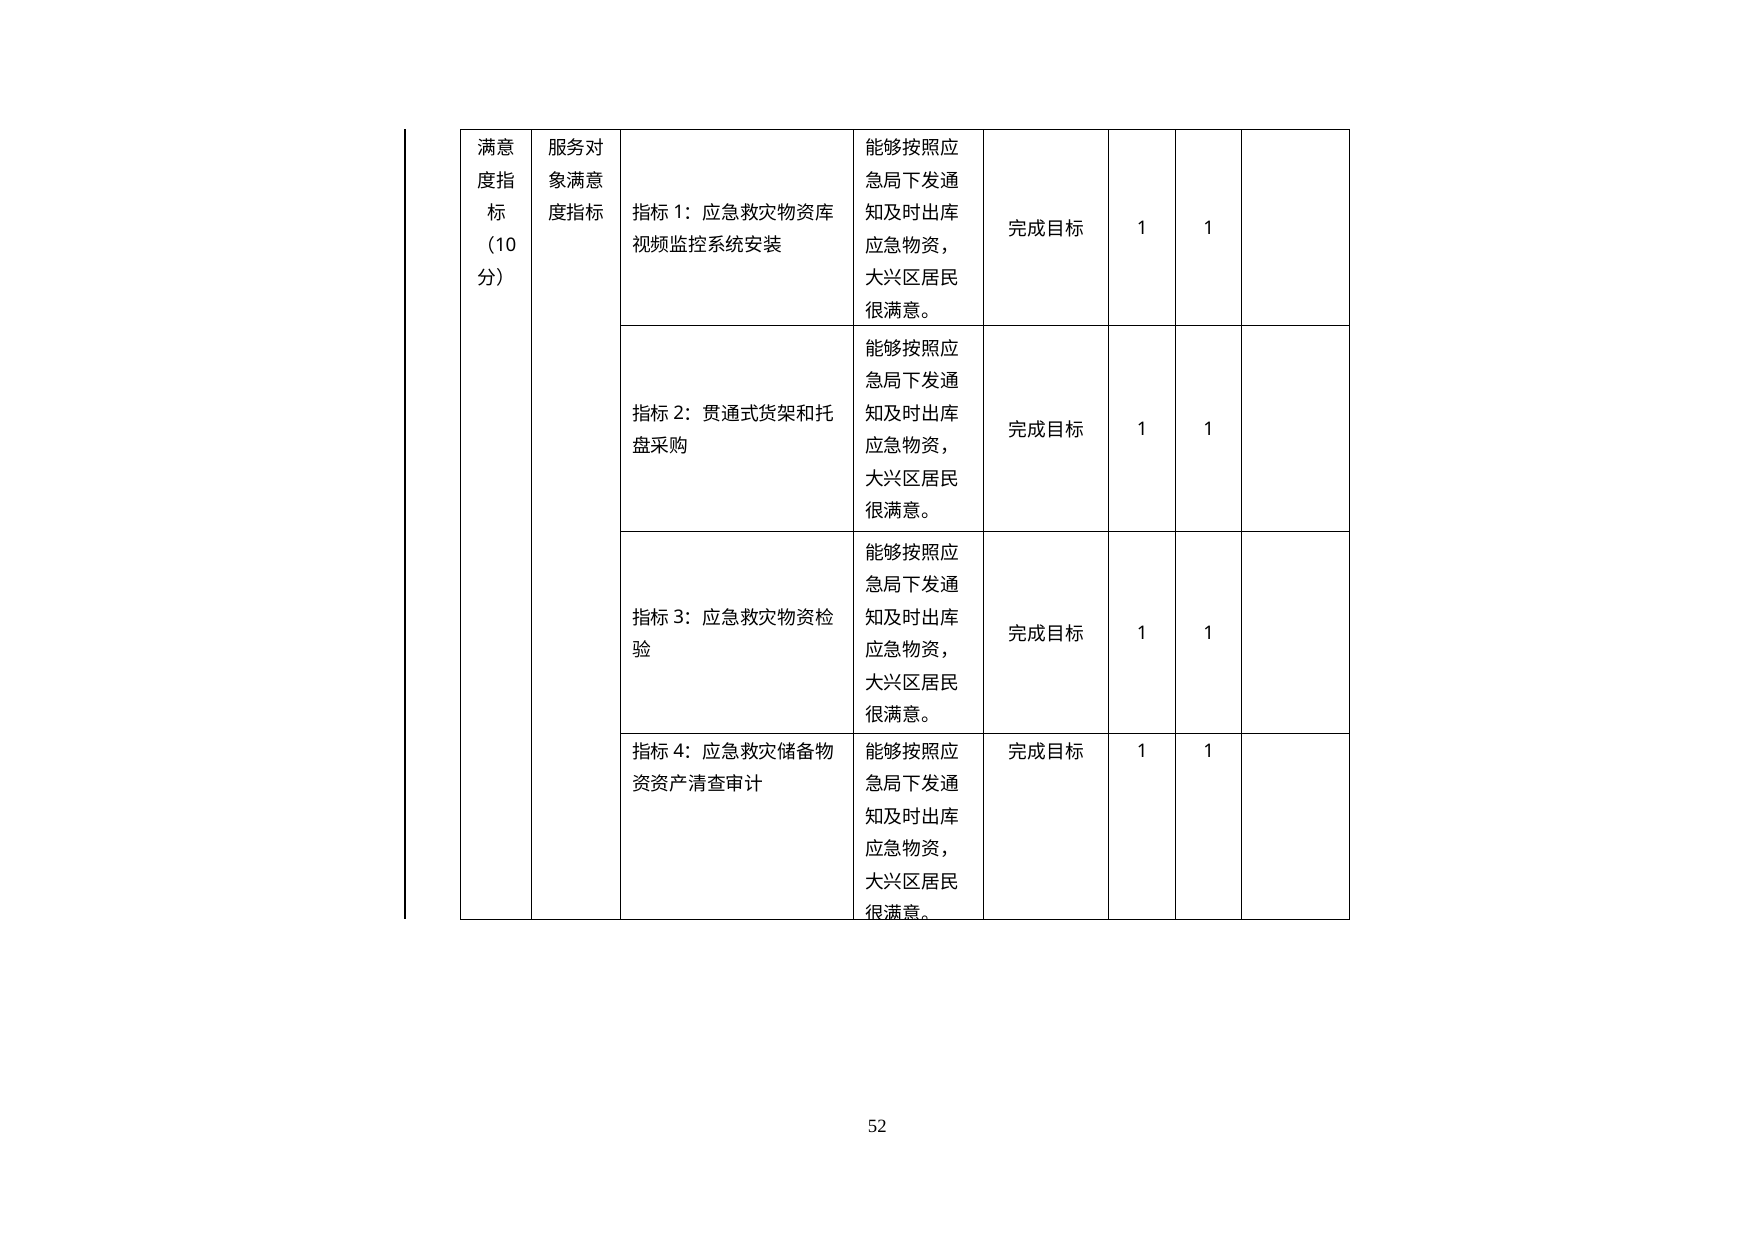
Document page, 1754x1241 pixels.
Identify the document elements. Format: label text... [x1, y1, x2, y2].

table_cell 完成目标 [984, 734, 1108, 918]
table_cell [1242, 130, 1349, 325]
table_cell 1 [1109, 734, 1175, 918]
table_cell 能够按照应急局下发通知及时出库应急物资，大兴区居民很满意。 [854, 532, 983, 733]
table_cell [1242, 326, 1349, 531]
table_cell 指标2：贯通式货架和托盘采购 [621, 326, 853, 531]
table_cell 指标1：应急救灾物资库视频监控系统安装 [621, 130, 853, 325]
table_cell 指标4：应急救灾储备物资资产清查审计 [621, 734, 853, 918]
table_cell 1 [1176, 326, 1241, 531]
table_cell 服务对象满意度指标 [532, 130, 620, 918]
table_cell 完成目标 [984, 326, 1108, 531]
table_cell 指标3：应急救灾物资检验 [621, 532, 853, 733]
table_cell 1 [1176, 130, 1241, 325]
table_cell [854, 734, 983, 918]
table_cell 1 [1109, 326, 1175, 531]
table_cell 能够按照应急局下发通知及时出库应急物资，大兴区居民很满意。 [854, 326, 983, 531]
table_cell 1 [1176, 734, 1241, 918]
table_cell 能够按照应急局下发通知及时出库应急物资，大兴区居民很满意。 [854, 130, 983, 325]
table_cell 1 [1176, 532, 1241, 733]
table_cell 完成目标 [984, 130, 1108, 325]
table_cell [1242, 532, 1349, 733]
table_cell 完成目标 [984, 532, 1108, 733]
table_cell 满意度指标（10分） [461, 130, 531, 918]
table_cell 1 [1109, 130, 1175, 325]
table_cell 1 [1109, 532, 1175, 733]
table_cell [1242, 734, 1349, 918]
